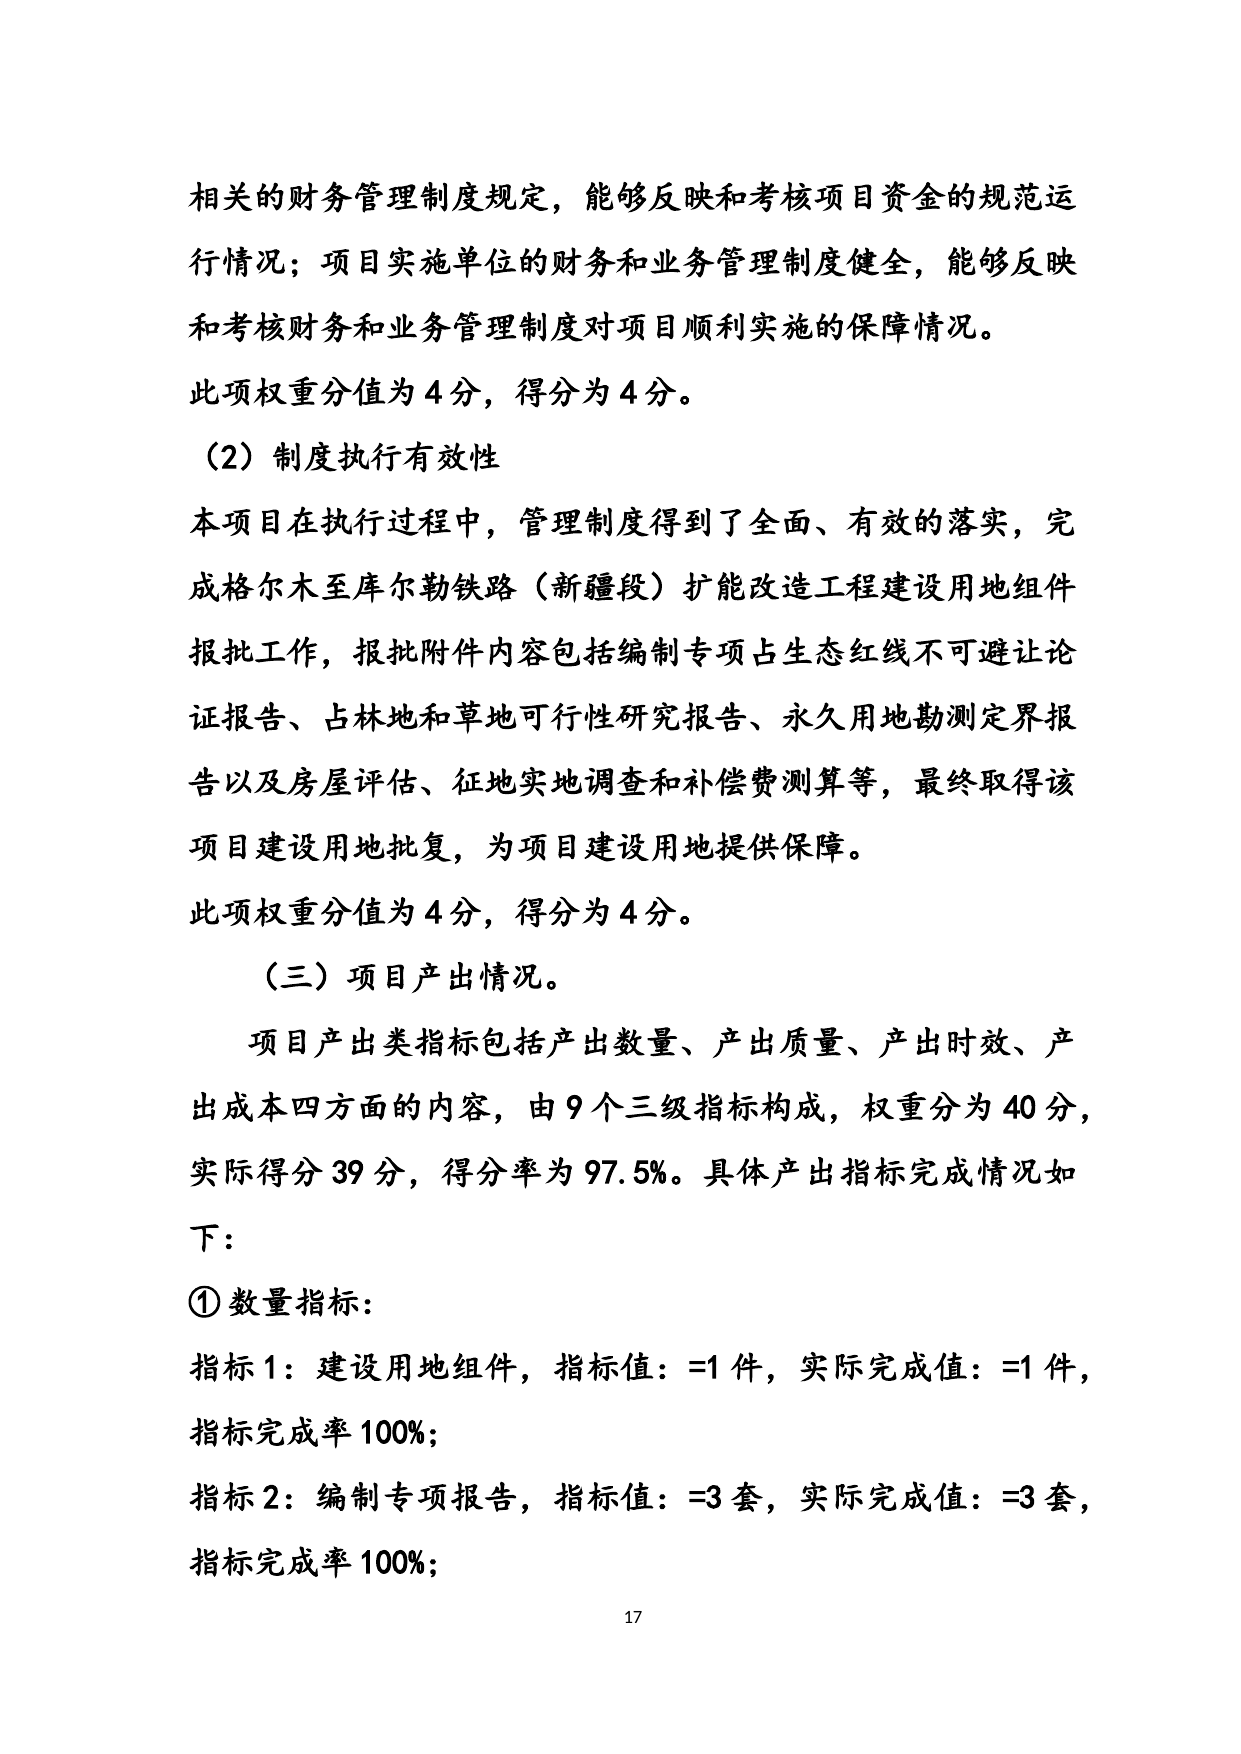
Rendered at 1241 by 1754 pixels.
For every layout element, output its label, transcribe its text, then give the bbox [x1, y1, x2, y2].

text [187, 162, 1078, 942]
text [187, 1007, 1078, 1592]
text （三）项目产出情况。 [187, 942, 1078, 1007]
